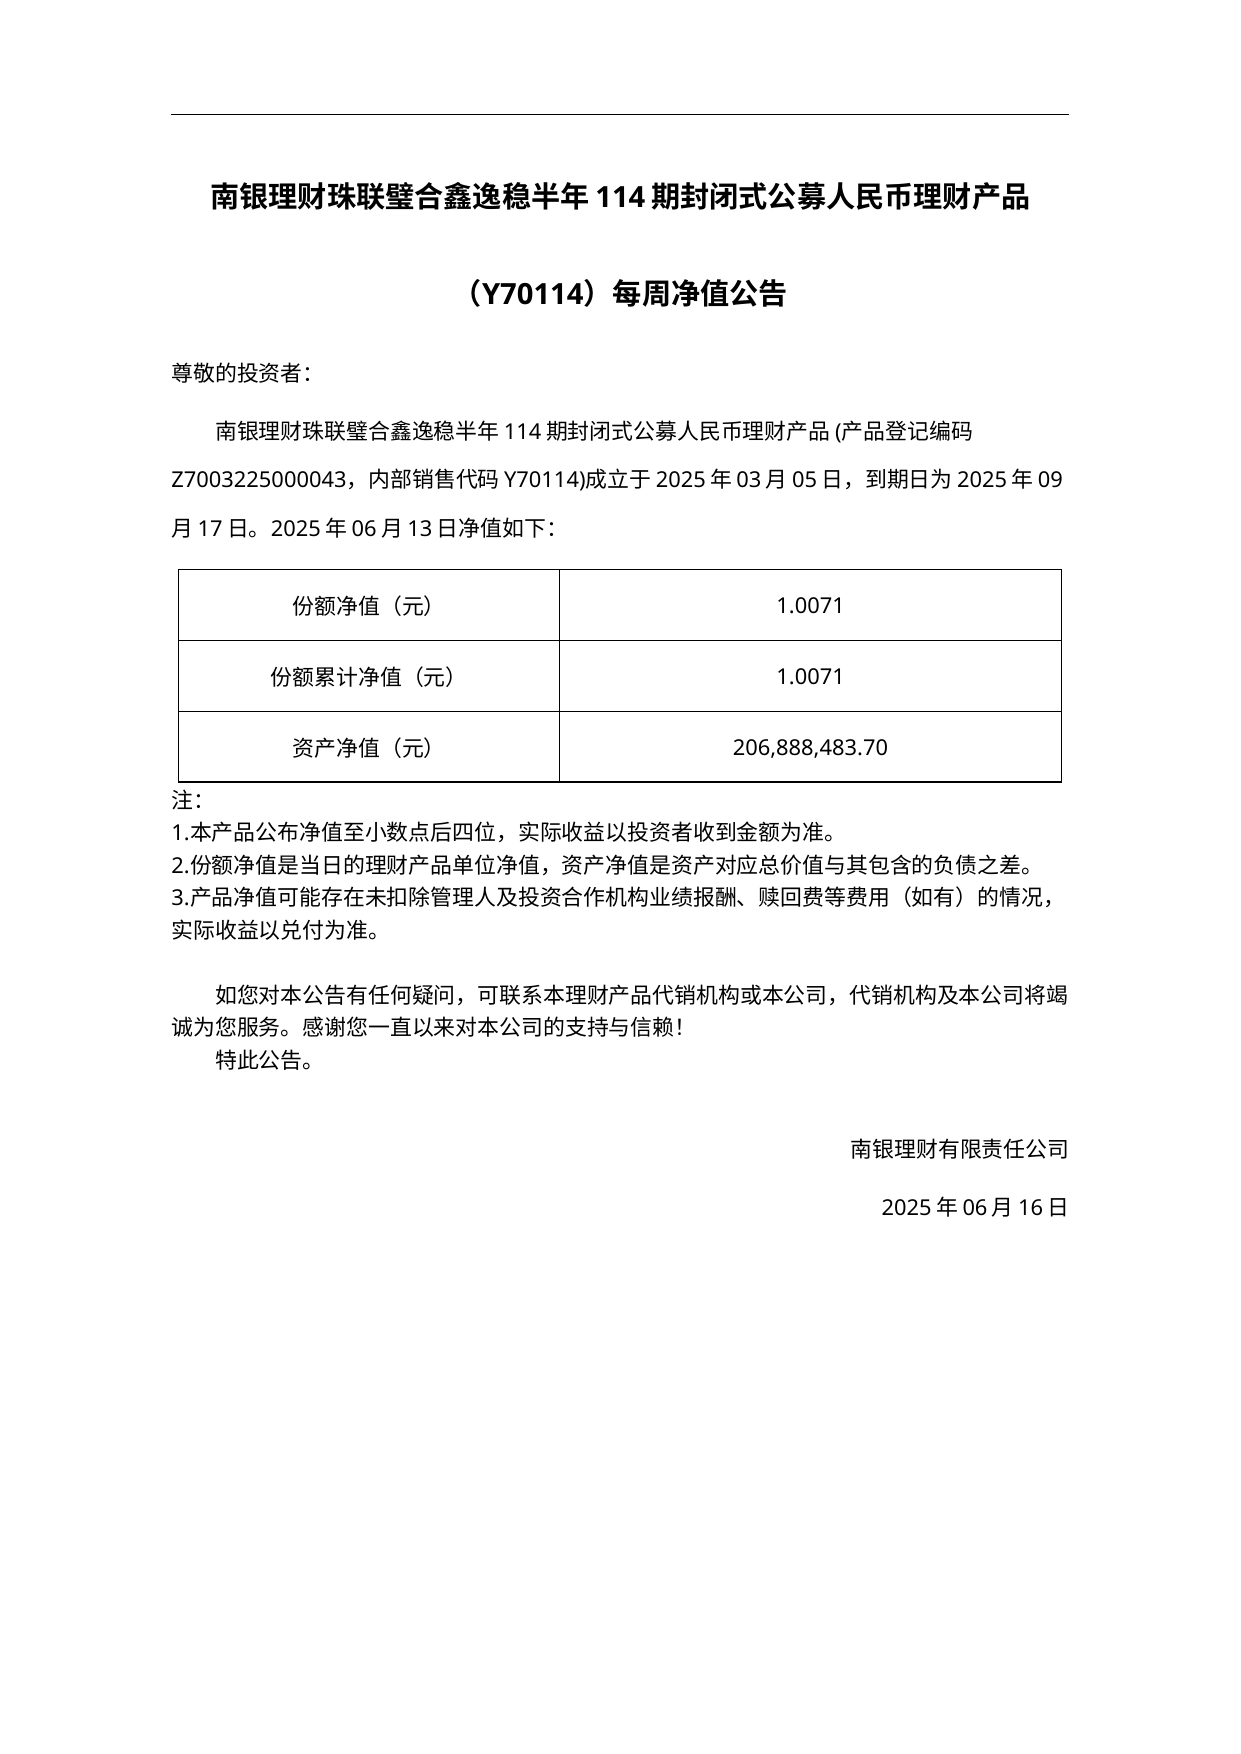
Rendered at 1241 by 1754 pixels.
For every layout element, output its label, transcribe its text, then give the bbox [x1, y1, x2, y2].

table_cell 206,888,483.70 [560, 712, 1061, 781]
text 2025年06月16日 [171, 1190, 1069, 1222]
text 特此公告。 [171, 1042, 1069, 1075]
text 尊敬的投资者： [171, 355, 1069, 388]
table_header 份额净值（元） [179, 570, 559, 640]
text 2.份额净值是当日的理财产品单位净值，资产净值是资产对应总价值与其包含的负债之差。 [171, 847, 1069, 880]
text 注： [171, 782, 1069, 815]
text 南银理财珠联璧合鑫逸稳半年114期封闭式公募人民币理财产品 (产品登记编码Z7003225000043，内部销售代码Y70114)成立于2025年03月05日，到期日为2025年09月17日。2025年06月13日净值如下： [171, 413, 1069, 543]
text 南银理财珠联璧合鑫逸稳半年114期封闭式公募人民币理财产品（Y70114）每周净值公告 [171, 162, 1069, 324]
text 3.产品净值可能存在未扣除管理人及投资合作机构业绩报酬、赎回费等费用（如有）的情况，实际收益以兑付为准。 [171, 880, 1069, 945]
table_cell 份额累计净值（元） [179, 641, 559, 711]
table_cell 1.0071 [560, 641, 1061, 711]
text 1.本产品公布净值至小数点后四位，实际收益以投资者收到金额为准。 [171, 815, 1069, 847]
text 如您对本公告有任何疑问，可联系本理财产品代销机构或本公司，代销机构及本公司将竭诚为您服务。感谢您一直以来对本公司的支持与信赖！ [171, 977, 1069, 1042]
table_header 1.0071 [560, 570, 1061, 640]
table_cell 资产净值（元） [179, 712, 559, 781]
text 南银理财有限责任公司 [171, 1132, 1069, 1164]
